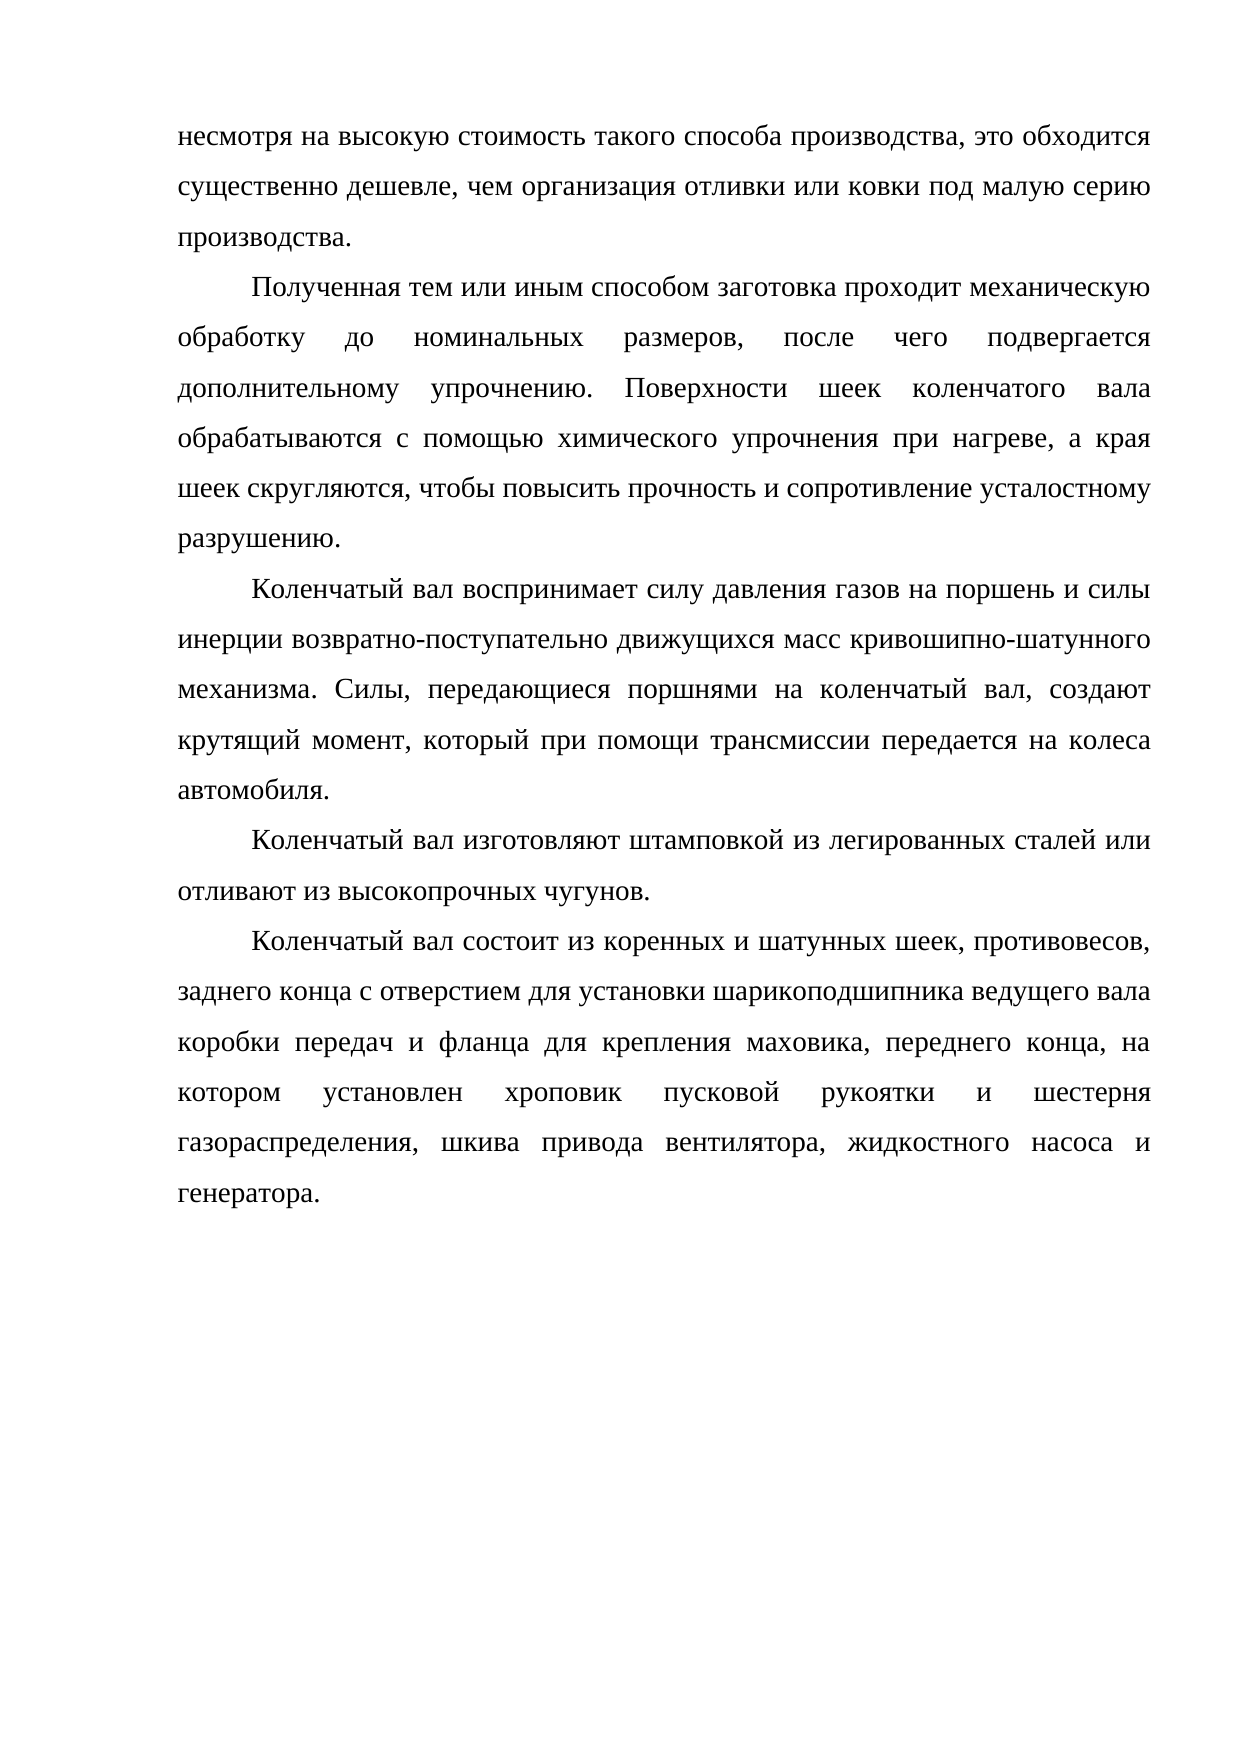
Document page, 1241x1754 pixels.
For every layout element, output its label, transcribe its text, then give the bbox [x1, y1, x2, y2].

text Коленчатый вал изготовляют штамповкой из легированных сталей или отливают из высокопрочных чугунов. [177, 822, 1152, 906]
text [177, 118, 1152, 252]
text Коленчатый вал воспринимает силу давления газов на поршень и силы инерции возвратно-поступательно движущихся масс кривошипно-шатунного механизма. Силы, передающиеся поршнями на коленчатый вал, создают крутящий момент, который при помощи трансмиссии передается на колеса автомобиля. [177, 571, 1152, 806]
text Коленчатый вал состоит из коренных и шатунных шеек, противовесов, заднего конца с отверстием для установки шарикоподшипника ведущего вала коробки передач и фланца для крепления маховика, переднего конца, на котором установлен хроповик пусковой рукоятки и шестерня газораспределения, шкива привода вентилятора, жидкостного насоса и генератора. [177, 923, 1152, 1208]
text Полученная тем или иным способом заготовка проходит механическую обработку до номинальных размеров, после чего подвергается дополнительному упрочнению. Поверхности шеек коленчатого вала обрабатываются с помощью химического упрочнения при нагреве, а края шеек скругляются, чтобы повысить прочность и сопротивление усталостному разрушению. [177, 269, 1152, 554]
